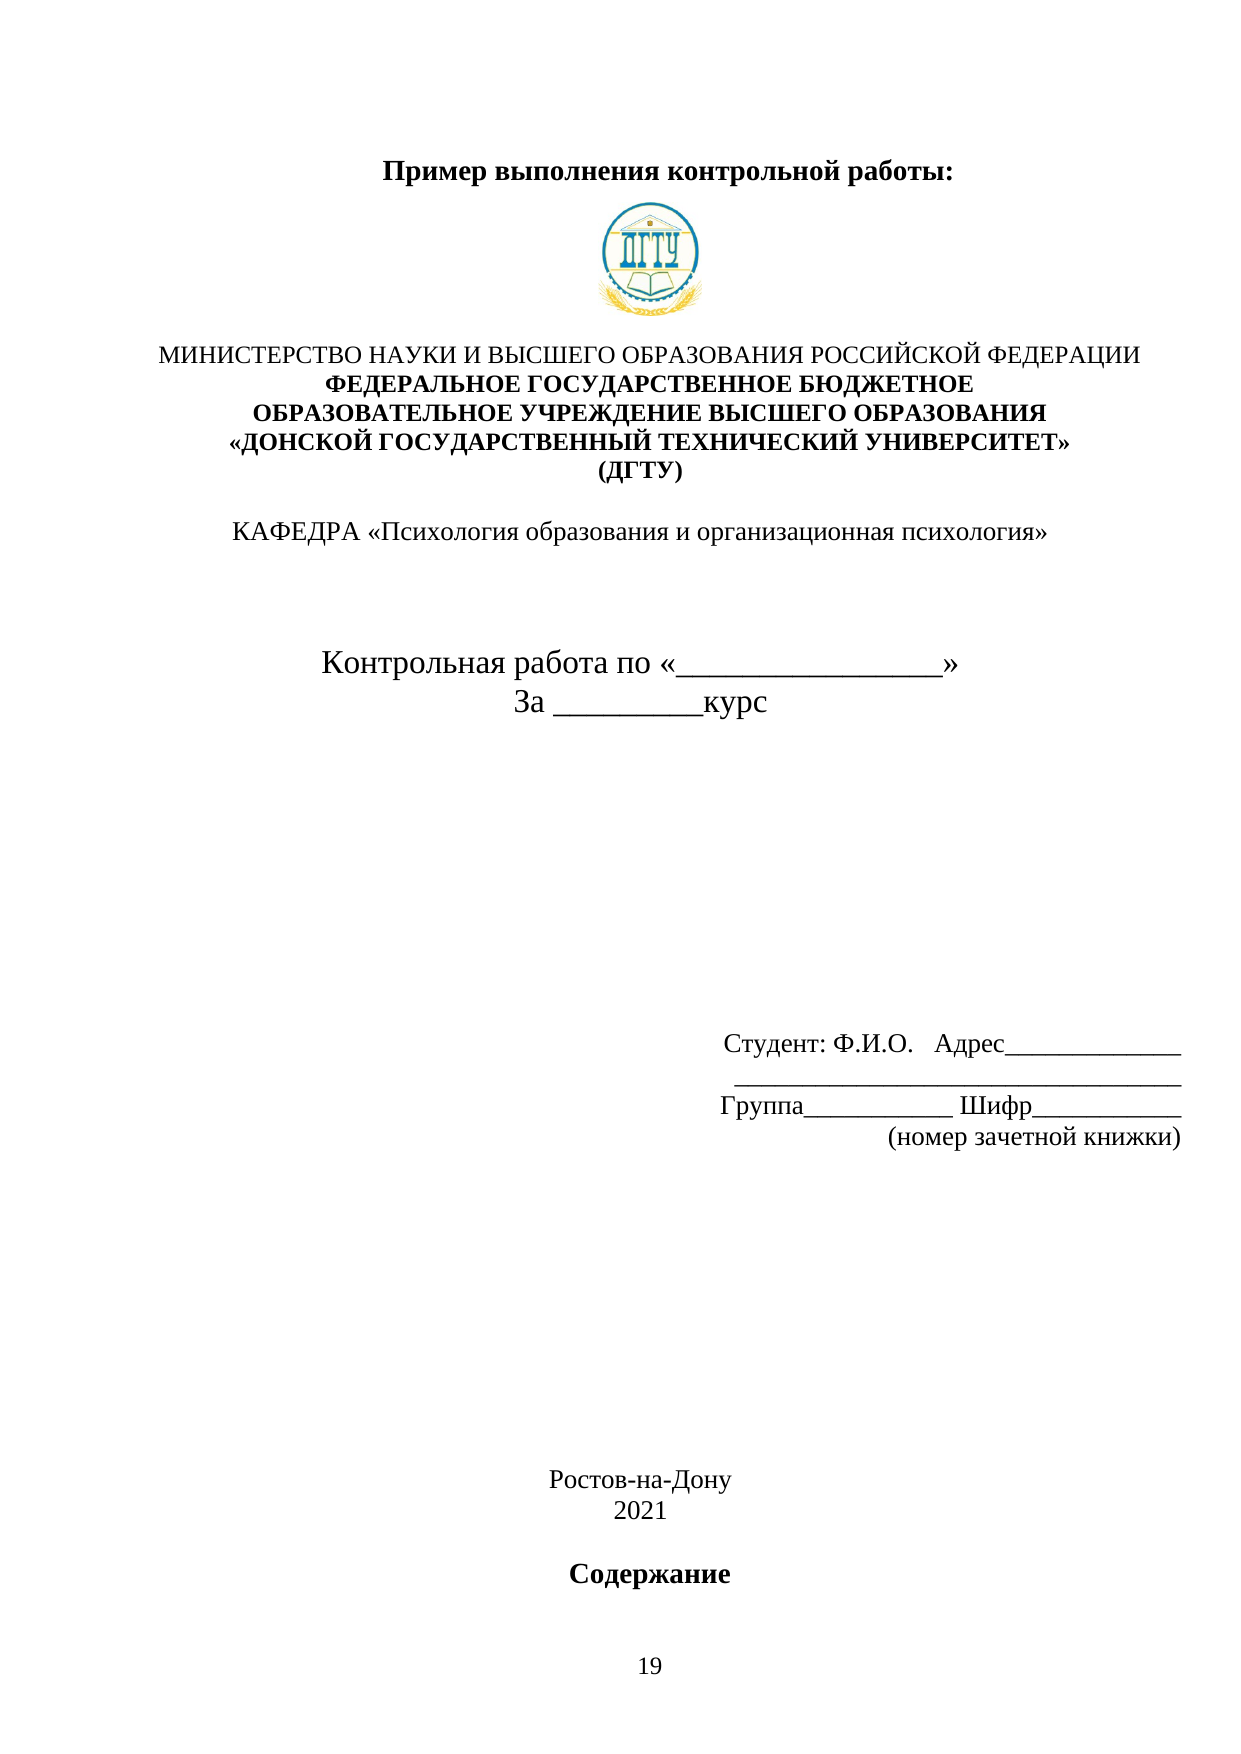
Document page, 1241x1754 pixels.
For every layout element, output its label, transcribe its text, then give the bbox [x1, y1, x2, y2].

text «ДОНСКОЙ ГОСУДАРСТВЕННЫЙ ТЕХНИЧЕСКИЙ УНИВЕРСИТЕТ» [118, 427, 1181, 456]
picture [598, 202, 702, 316]
text _________________________________ [99, 1058, 1181, 1089]
text За _________курс [99, 681, 1181, 719]
text ФЕДЕРАЛЬНОЕ ГОСУДАРСТВЕННОЕ БЮДЖЕТНОЕ [118, 369, 1181, 398]
text Группа___________ Шифр___________ [99, 1089, 1181, 1120]
text КАФЕДРА «Психология образования и организационная психология» [99, 515, 1181, 547]
text Контрольная работа по «________________» [99, 643, 1181, 681]
text Студент: Ф.И.О. Адрес_____________ [99, 1027, 1181, 1058]
text 2021 [99, 1494, 1181, 1525]
text Пример выполнения контрольной работы: [156, 153, 1181, 186]
text Ростов-на-Дону [99, 1463, 1181, 1494]
text ОБРАЗОВАТЕЛЬНОЕ УЧРЕЖДЕНИЕ ВЫСШЕГО ОБРАЗОВАНИЯ [118, 398, 1181, 427]
text МИНИСТЕРСТВО НАУКИ И ВЫСШЕГО ОБРАЗОВАНИЯ РОССИЙСКОЙ ФЕДЕРАЦИИ [118, 341, 1181, 369]
text (номер зачетной книжки) [99, 1120, 1181, 1152]
text Содержание [118, 1556, 1181, 1590]
text (ДГТУ) [99, 456, 1181, 484]
